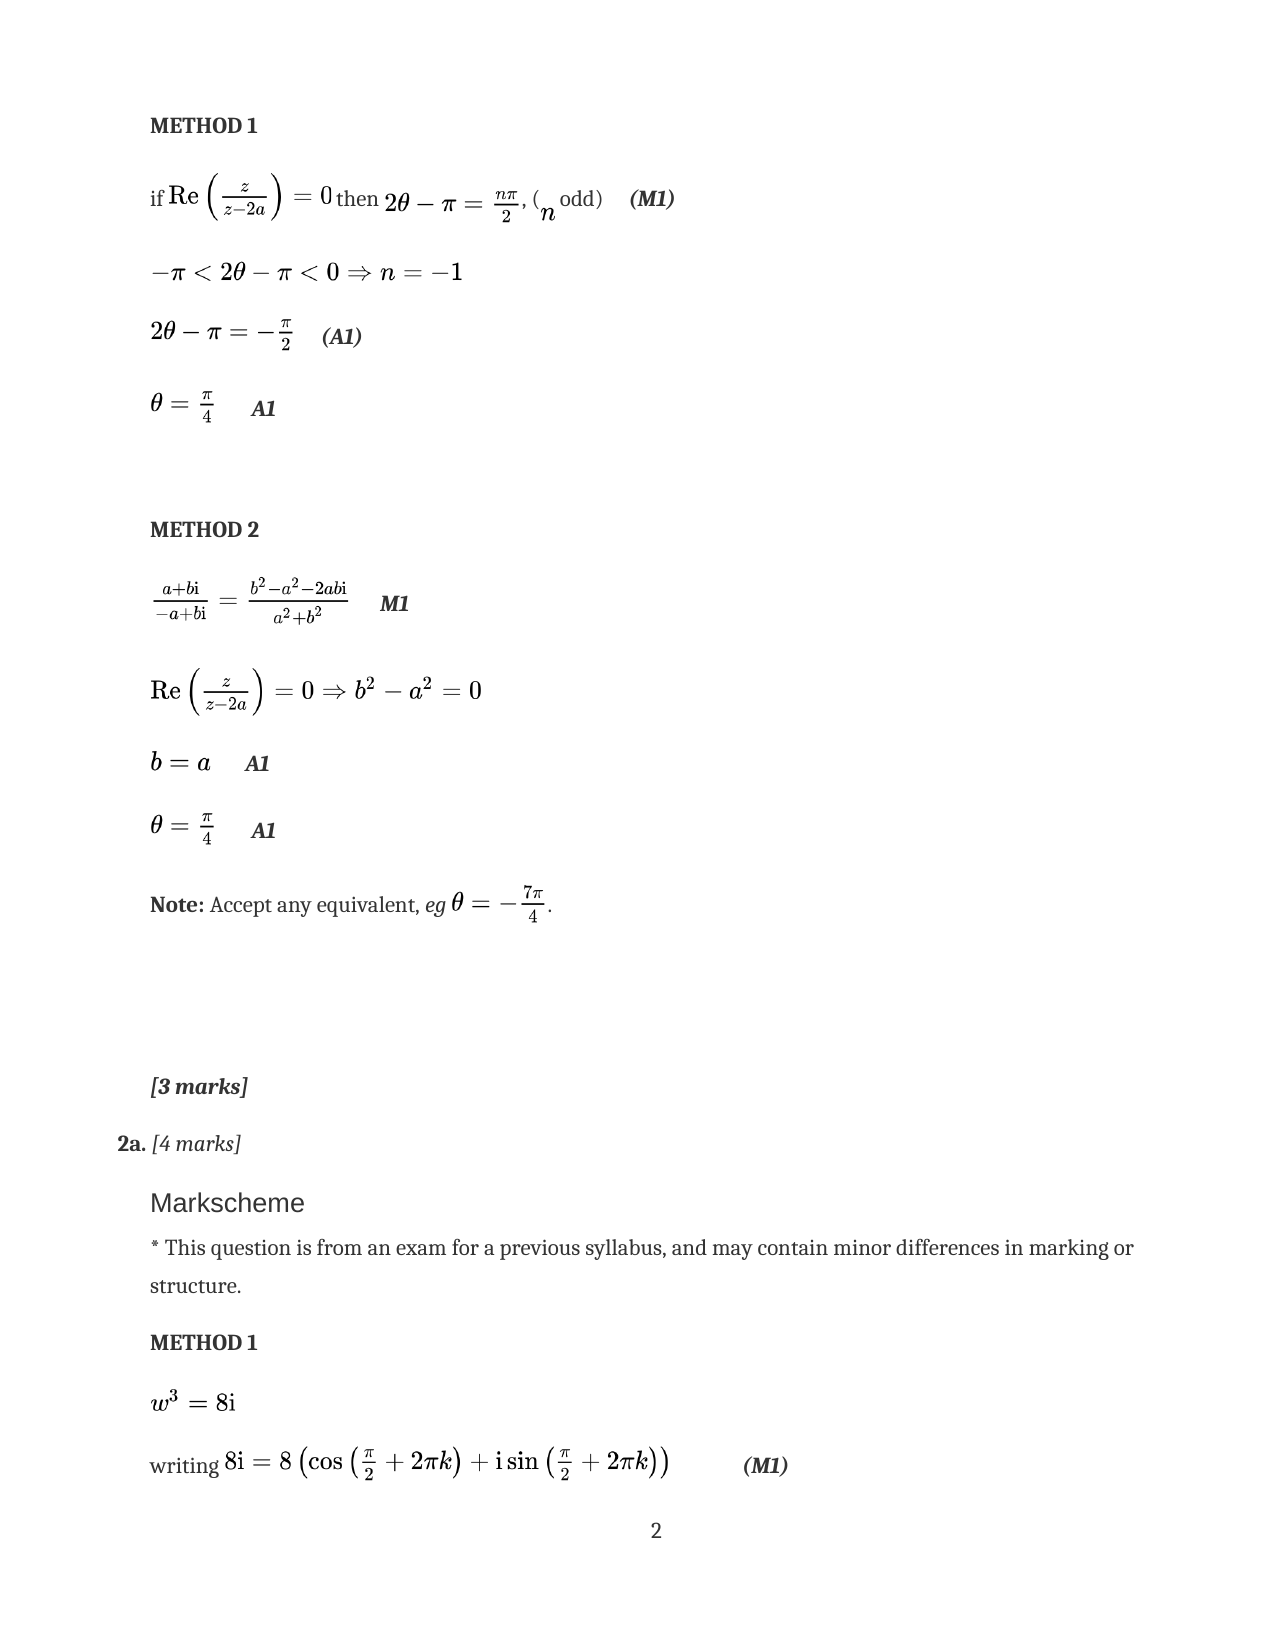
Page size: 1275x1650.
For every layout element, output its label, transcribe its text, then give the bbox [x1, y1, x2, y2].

text METHOD 1 [150, 1330, 1162, 1356]
text M1 [150, 574, 1162, 634]
text A1 [150, 749, 1162, 779]
picture [150, 316, 296, 352]
picture [540, 204, 555, 224]
text METHOD 2 [150, 517, 1162, 543]
text A1 [150, 388, 1162, 429]
text 2a. [4 marks] [112, 1130, 1162, 1157]
picture [150, 388, 217, 424]
subtitle Markscheme [150, 1187, 1162, 1218]
picture [150, 664, 482, 719]
picture [224, 1444, 672, 1482]
picture [168, 169, 332, 224]
text (A1) [150, 317, 1162, 358]
text METHOD 1 [150, 112, 1162, 139]
text [3 marks] [150, 1073, 1162, 1100]
text Note: Accept any equivalent, eg . [150, 882, 1162, 929]
picture [150, 259, 463, 285]
picture [150, 1387, 236, 1414]
text * This question is from an exam for a previous syllabus, and may contain minor differences in marking or structure. [150, 1235, 1162, 1299]
picture [150, 573, 350, 628]
text A1 [150, 810, 1162, 851]
picture [451, 881, 548, 924]
picture [150, 810, 217, 846]
picture [384, 188, 522, 224]
text if then , ( odd) (M1) [150, 169, 1162, 229]
picture [150, 748, 211, 774]
